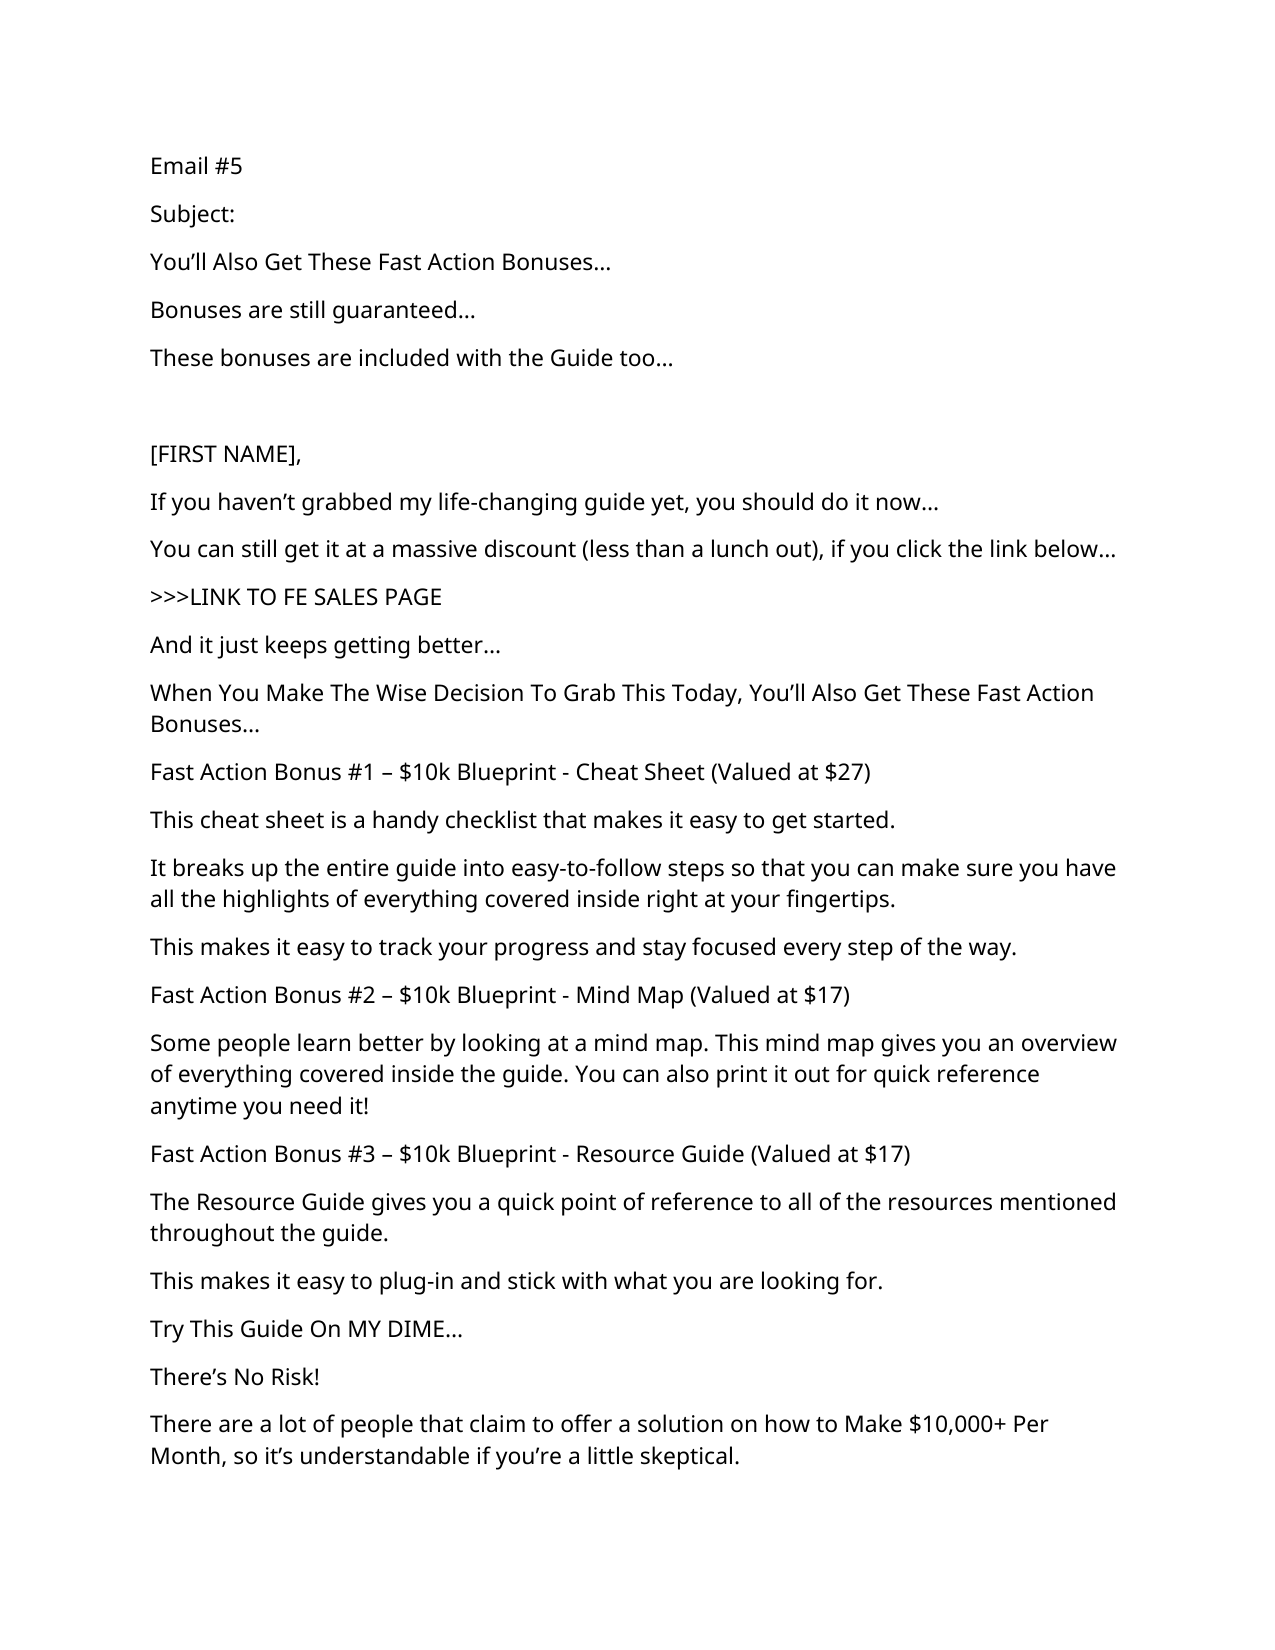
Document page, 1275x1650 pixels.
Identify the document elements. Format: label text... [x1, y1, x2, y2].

text Some people learn better by looking at a mind map. This mind map gives you an overview of everything covered inside the guide. You can also print it out for quick reference anytime you need it! [150, 1027, 1125, 1121]
text When You Make The Wise Decision To Grab This Today, You’ll Also Get These Fast Action Bonuses… [150, 677, 1125, 739]
text >>>LINK TO FE SALES PAGE [150, 581, 1125, 612]
text Subject: [150, 198, 1125, 229]
text This makes it easy to track your progress and stay focused every step of the way. [150, 931, 1125, 962]
text [FIRST NAME], [150, 437, 1125, 469]
text Bonuses are still guaranteed… [150, 294, 1125, 325]
text Email #5 [150, 150, 1125, 181]
text The Resource Guide gives you a quick point of reference to all of the resources mentioned throughout the guide. [150, 1185, 1125, 1248]
text Fast Action Bonus #2 – $10k Blueprint - Mind Map (Valued at $17) [150, 979, 1125, 1010]
text This makes it easy to plug-in and stick with what you are looking for. [150, 1264, 1125, 1296]
text These bonuses are included with the Guide too… [150, 342, 1125, 373]
text This cheat sheet is a handy checklist that makes it easy to get started. [150, 804, 1125, 835]
text And it just keeps getting better… [150, 629, 1125, 660]
text Fast Action Bonus #1 – $10k Blueprint - Cheat Sheet (Valued at $27) [150, 756, 1125, 787]
text If you haven’t grabbed my life-changing guide yet, you should do it now… [150, 485, 1125, 517]
text You’ll Also Get These Fast Action Bonuses… [150, 246, 1125, 277]
text You can still get it at a massive discount (less than a lunch out), if you click the link below… [150, 533, 1125, 564]
text Fast Action Bonus #3 – $10k Blueprint - Resource Guide (Valued at $17) [150, 1137, 1125, 1169]
text It breaks up the entire guide into easy-to-follow steps so that you can make sure you have all the highlights of everything covered inside right at your fingertips. [150, 852, 1125, 914]
text There’s No Risk! [150, 1360, 1125, 1392]
text Try This Guide On MY DIME… [150, 1312, 1125, 1344]
text There are a lot of people that claim to offer a solution on how to Make $10,000+ Per Month, so it’s understandable if you’re a little skeptical. [150, 1408, 1125, 1471]
